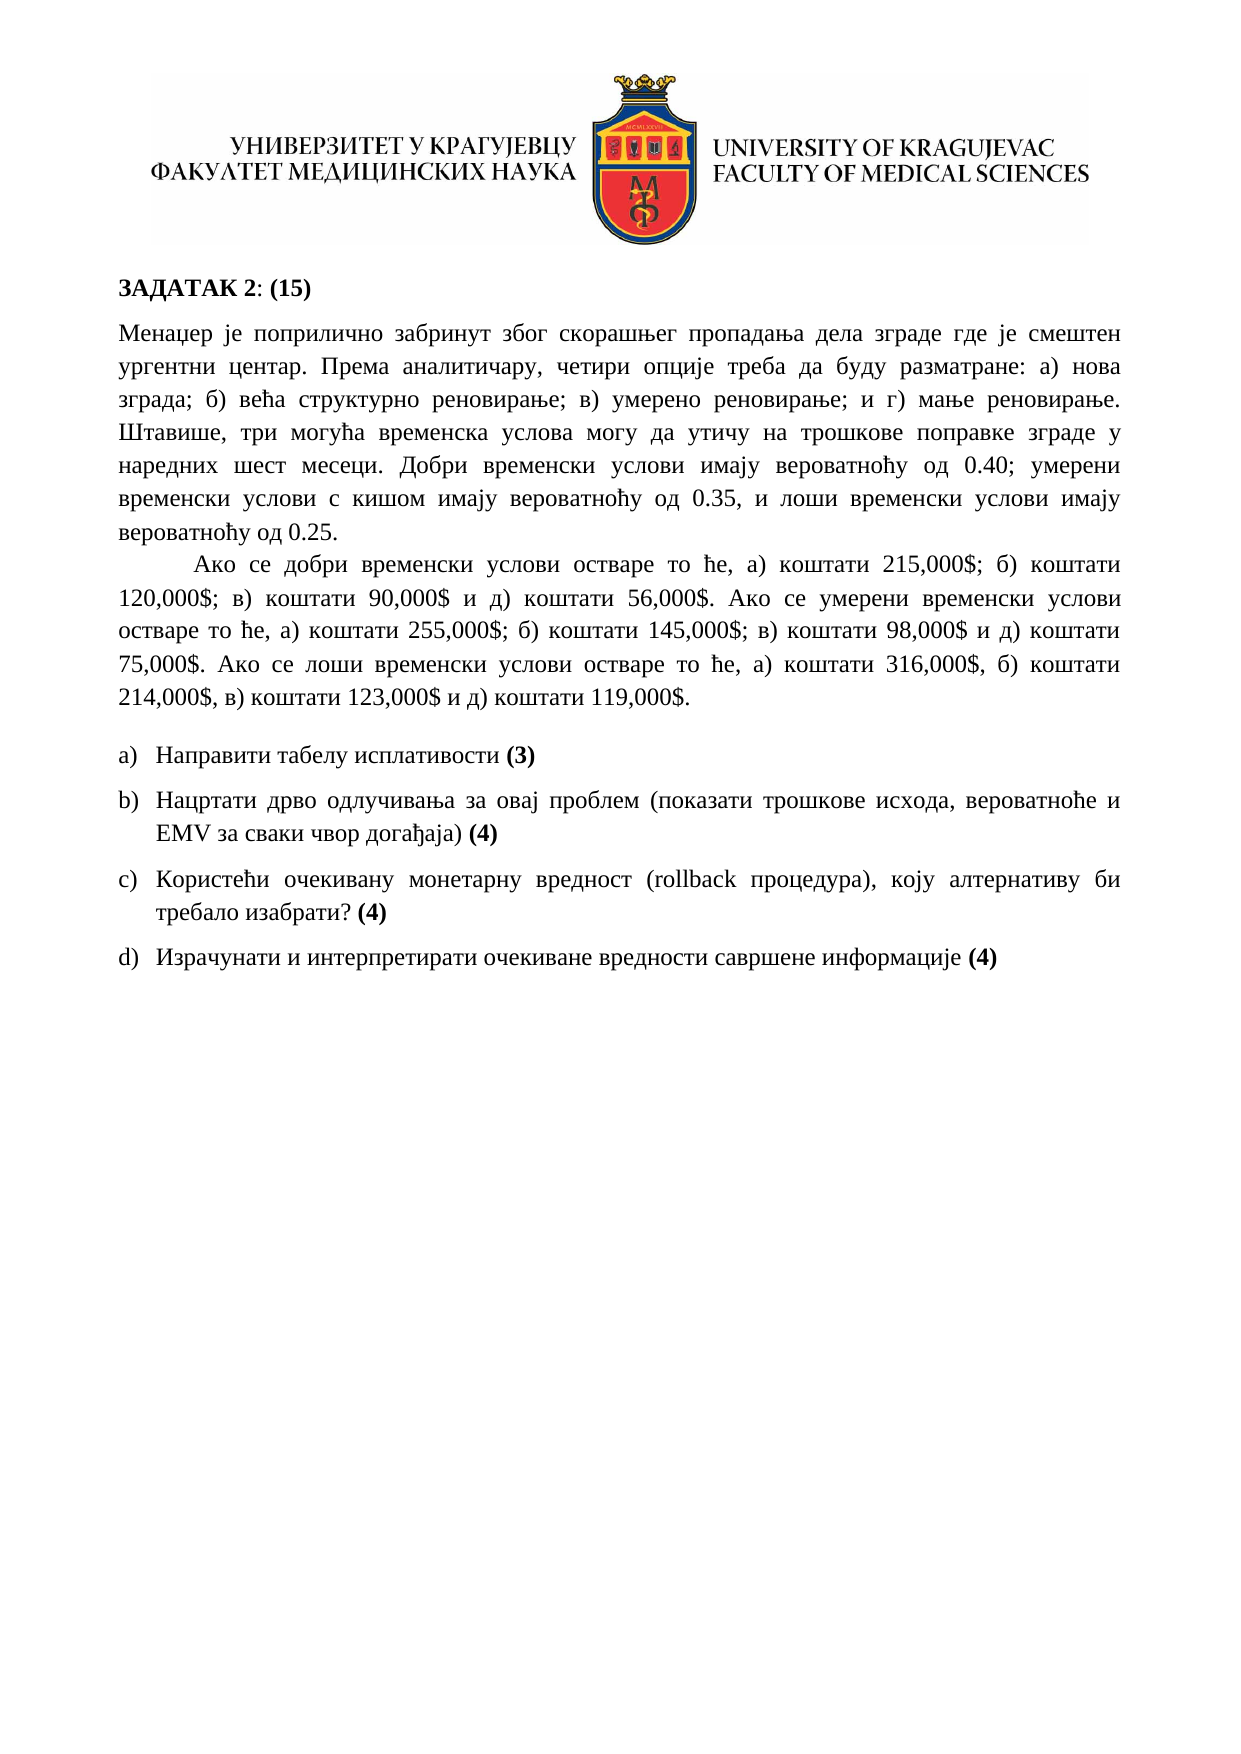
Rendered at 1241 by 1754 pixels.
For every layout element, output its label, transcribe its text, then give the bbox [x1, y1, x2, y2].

list Користећи очекивану монетарну вредност (rollback процедура), коју алтернативу би требало изабрати? (4) [118, 864, 1122, 926]
list Направити табелу исплативости (3) [118, 740, 1122, 768]
picture [151, 73, 1089, 245]
text Менаџер је поприлично забринут због скорашњег пропадања дела зграде где је смештен ургентни центар. Према аналитичару, четири опције треба да буду разматране: а) нова зграда; б) већа структурно реновирање; в) умерено реновирање; и г) мање реновирање. Штавише, три могућа временска услова могу да утичу на трошкове поправке зграде у наредних шест месеци. Добри временски услови имају вероватноћу од 0.40; умерени временски услови с кишом имају вероватноћу од 0.35, и лоши временски услови имају вероватноћу од 0.25. [118, 318, 1122, 545]
text Ако се добри временски услови остваре то ће, а) коштати 215,000$; б) коштати 120,000$; в) коштати 90,000$ и д) коштати 56,000$. Ако се умерени временски услови остваре то ће, а) коштати 255,000$; б) коштати 145,000$; в) коштати 98,000$ и д) коштати 75,000$. Ако се лоши временски услови остваре то ће, а) коштати 316,000$, б) коштати 214,000$, в) коштати 123,000$ и д) коштати 119,000$. [118, 549, 1122, 710]
text ЗАДАТАК 2: (15) [118, 273, 1122, 302]
list Израчунати и интерпретирати очекиване вредности савршене информације (4) [118, 942, 1122, 971]
list Нацртати дрво одлучивања за овај проблем (показати трошкове исхода, вероватноће и ЕMV за сваки чвор догађаја) (4) [118, 785, 1122, 847]
